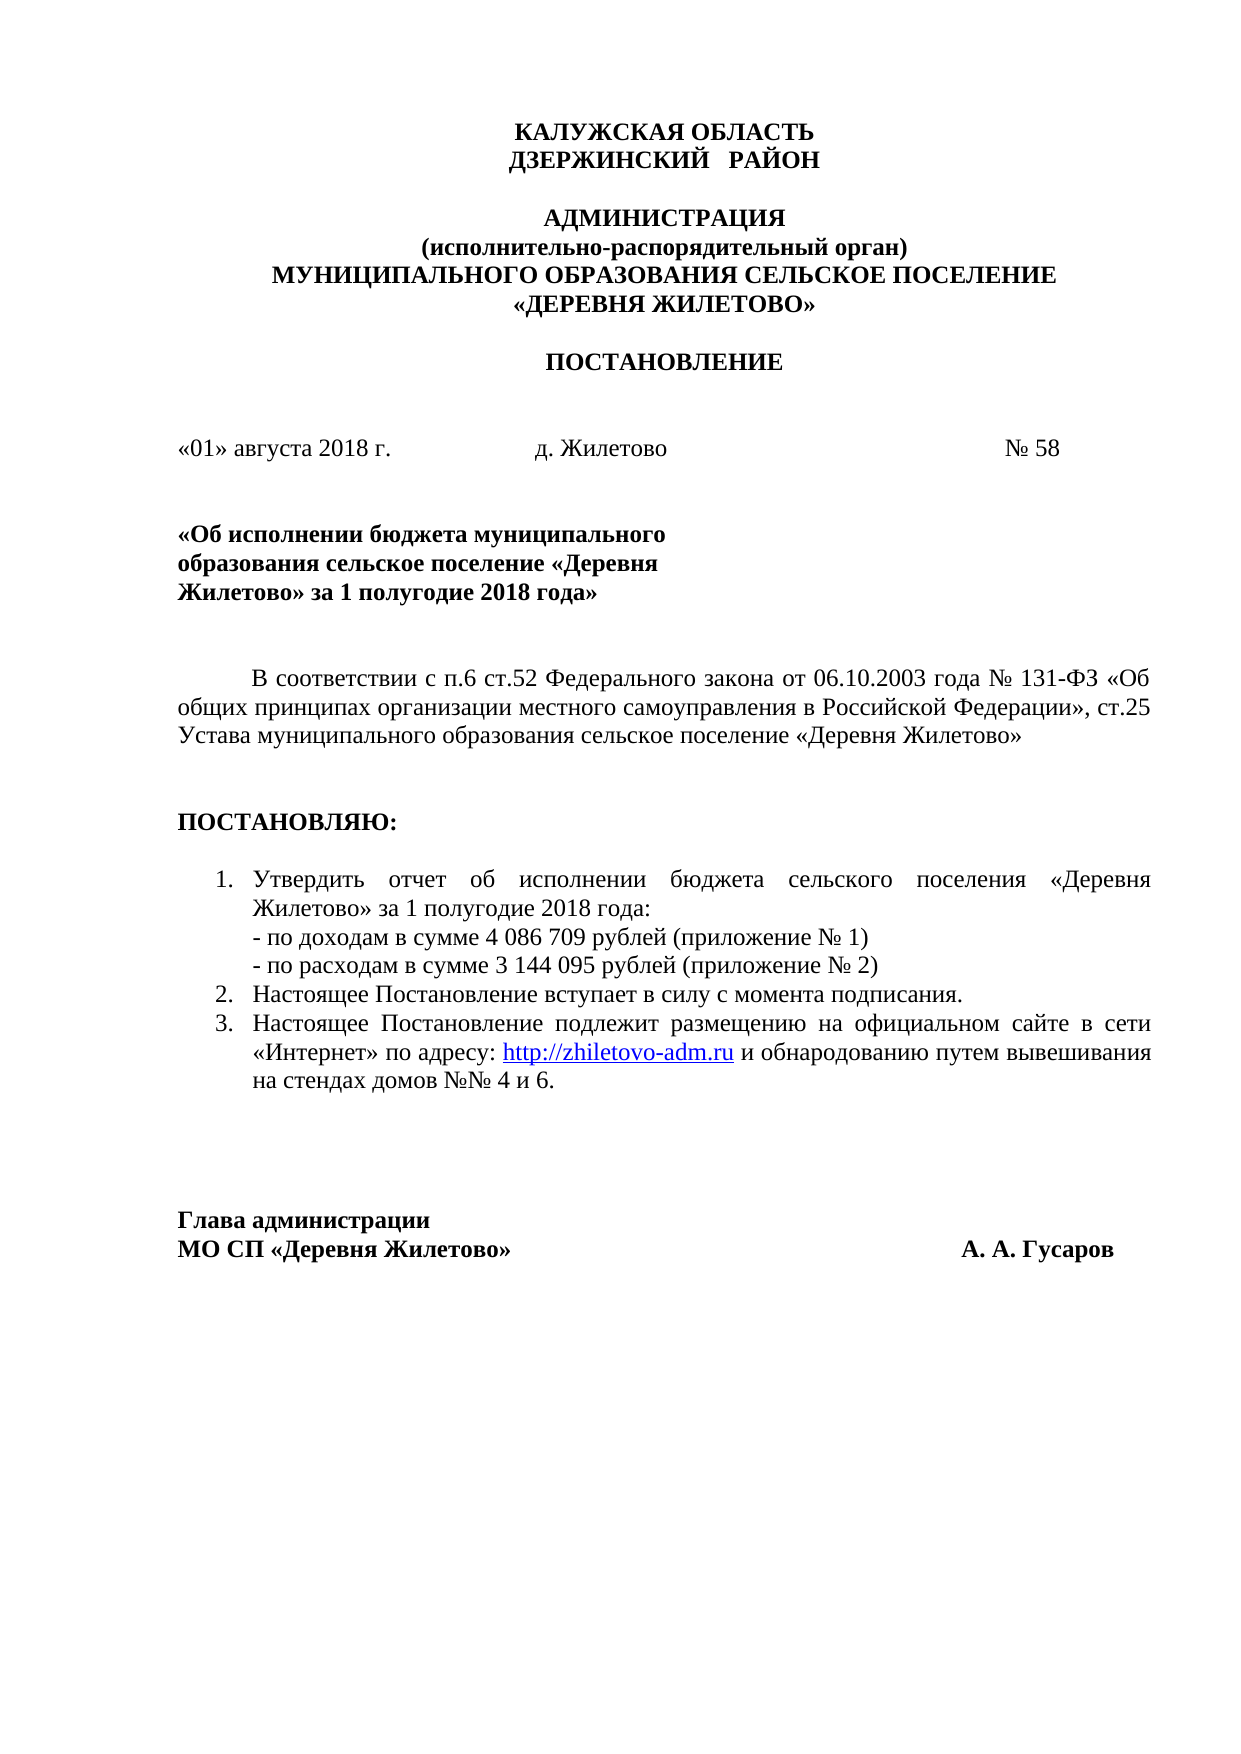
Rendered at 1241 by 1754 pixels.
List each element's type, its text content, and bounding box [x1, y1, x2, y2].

list Настоящее Постановление вступает в силу с момента подписания. [215, 979, 1152, 1008]
text КАЛУЖСКАЯ ОБЛАСТЬ [177, 117, 1152, 145]
text Жилетово» за 1 полугодие 2018 года» [177, 577, 1152, 605]
list Настоящее Постановление подлежит размещению на официальном сайте в сети «Интернет» по адресу: http://zhiletovo-adm.ru и обнародованию путем вывешивания на стендах домов №№ 4 и 6. [215, 1008, 1152, 1094]
text ДЗЕРЖИНСКИЙ РАЙОН [177, 145, 1152, 174]
list Утвердить отчет об исполнении бюджета сельского поселения «Деревня Жилетово» за 1 полугодие 2018 года: [215, 864, 1152, 922]
text «Об исполнении бюджета муниципального [177, 519, 1152, 548]
text «ДЕРЕВНЯ ЖИЛЕТОВО» [177, 289, 1152, 318]
text Глава администрации [177, 1205, 1152, 1234]
text МУНИЦИПАЛЬНОГО ОБРАЗОВАНИЯ СЕЛЬСКОЕ ПОСЕЛЕНИЕ [177, 260, 1152, 289]
text образования сельское поселение «Деревня [177, 548, 1152, 577]
text В соответствии с п.6 ст.52 Федерального закона от 06.10.2003 года № 131-ФЗ «Об общих принципах организации местного самоуправления в Российской Федерации», ст.25 Устава муниципального образования сельское поселение «Деревня Жилетово» [177, 663, 1152, 749]
text ПОСТАНОВЛЯЮ: [177, 807, 1152, 835]
text ПОСТАНОВЛЕНИЕ [177, 347, 1152, 375]
text АДМИНИСТРАЦИЯ [177, 203, 1152, 232]
text - по доходам в сумме 4 086 709 рублей (приложение № 1) [252, 922, 1152, 950]
text МО СП «Деревня Жилетово» А. А. Гусаров [177, 1234, 1152, 1263]
text (исполнительно-распорядительный орган) [177, 232, 1152, 260]
text «01» августа 2018 г. д. Жилетово № 58 [177, 433, 1152, 462]
text - по расходам в сумме 3 144 095 рублей (приложение № 2) [252, 950, 1152, 979]
